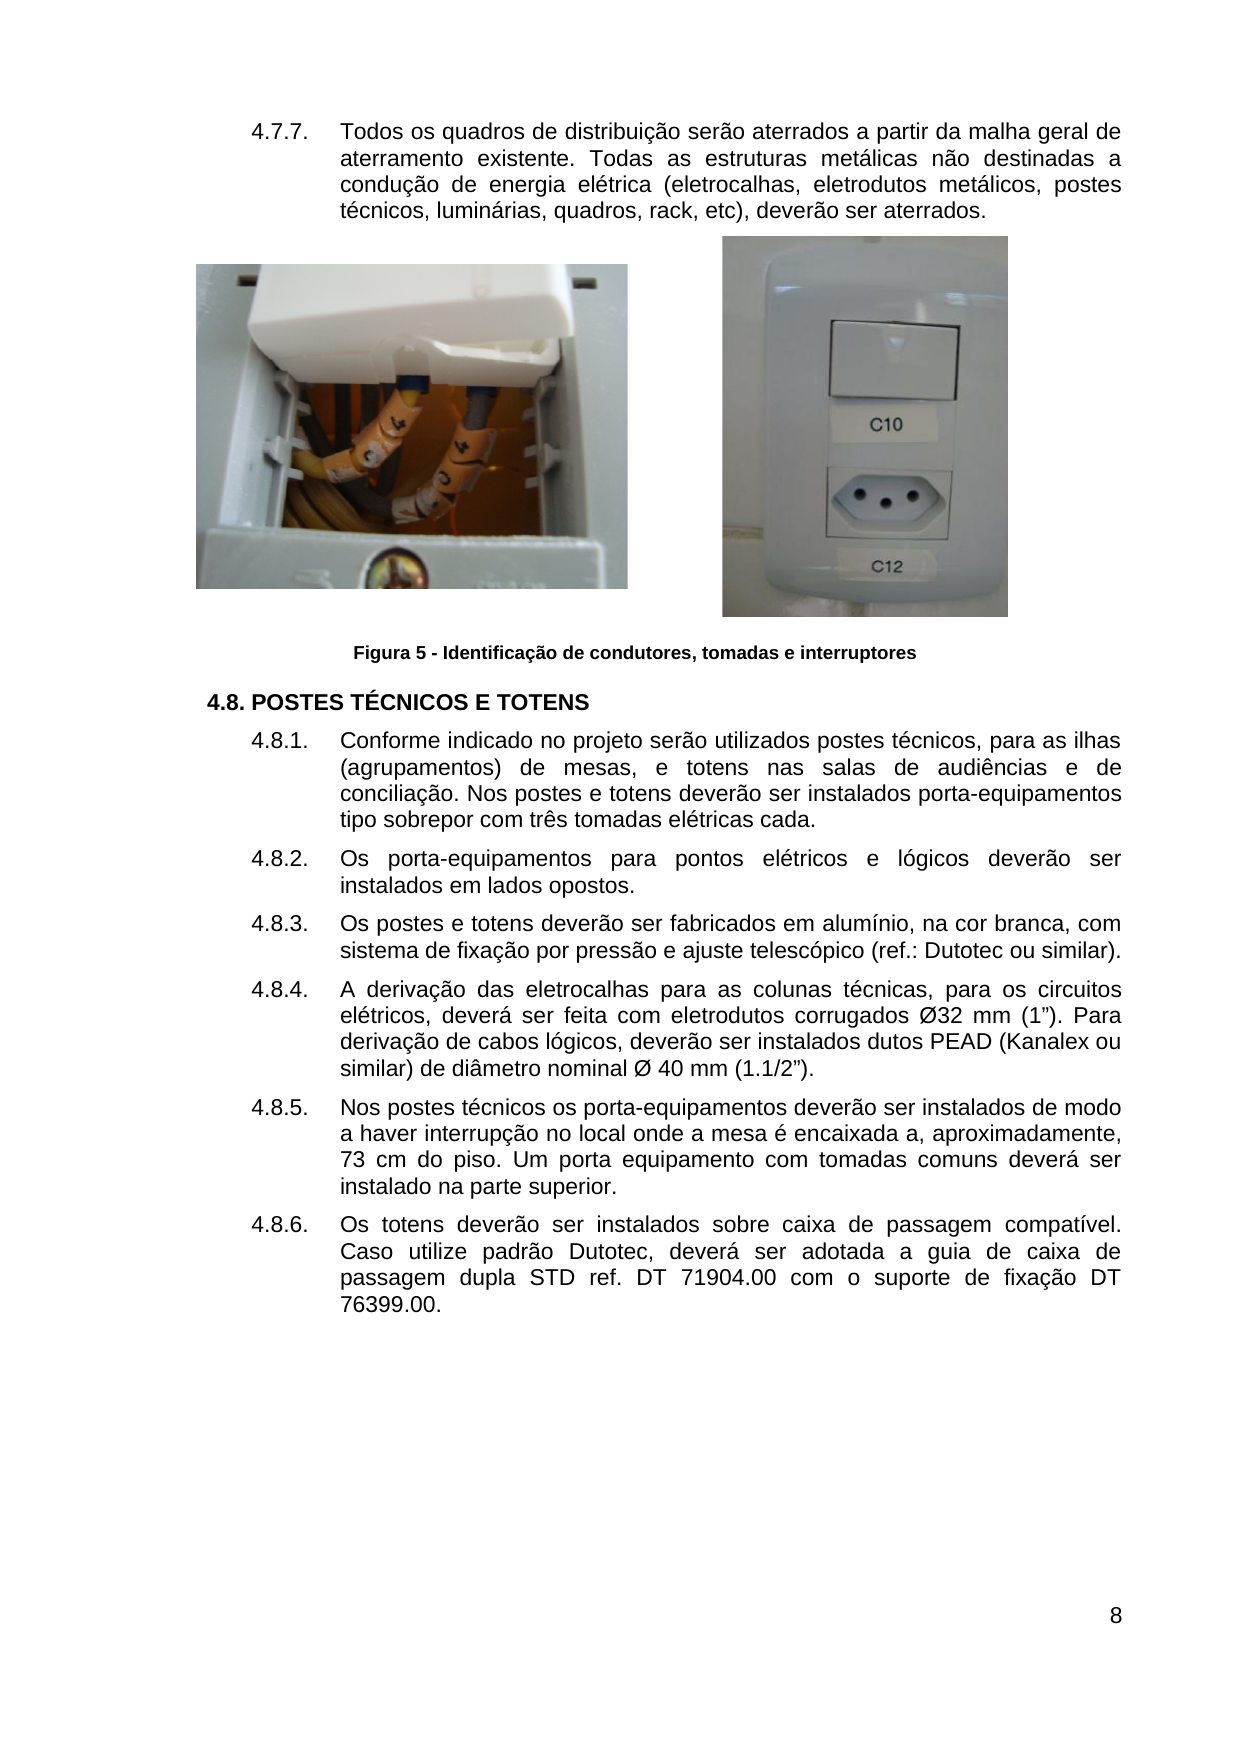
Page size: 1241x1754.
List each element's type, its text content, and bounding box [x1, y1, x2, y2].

picture [722, 236, 1008, 617]
list A derivação das eletrocalhas para as colunas técnicas, para os circuitos elétricos, deverá ser feita com eletrodutos corrugados Ø32 mm (1”). Para derivação de cabos lógicos, deverão ser instalados dutos PEAD (Kanalex ou similar) de diâmetro nominal Ø 40 mm (1.1/2”). [251, 976, 1122, 1081]
table_header [167, 236, 635, 629]
text Figura 5 - Identificação de condutores, tomadas e interruptores [148, 642, 1122, 663]
list Os postes e totens deverão ser fabricados em alumínio, na cor branca, com sistema de fixação por pressão e ajuste telescópico (ref.: Dutotec ou similar). [251, 910, 1122, 963]
list Os porta-equipamentos para pontos elétricos e lógicos deverão ser instalados em lados opostos. [251, 845, 1122, 898]
table_header [635, 236, 1102, 629]
list Conforme indicado no projeto serão utilizados postes técnicos, para as ilhas (agrupamentos) de mesas, e totens nas salas de audiências e de conciliação. Nos postes e totens deverão ser instalados porta-equipamentos tipo sobrepor com três tomadas elétricas cada. [251, 727, 1122, 833]
list Nos postes técnicos os porta-equipamentos deverão ser instalados de modo a haver interrupção no local onde a mesa é encaixada a, aproximadamente, 73 cm do piso. Um porta equipamento com tomadas comuns deverá ser instalado na parte superior. [251, 1093, 1122, 1199]
subtitle POSTES TÉCNICOS E TOTENS [207, 688, 1122, 715]
picture [196, 264, 628, 589]
list Todos os quadros de distribuição serão aterrados a partir da malha geral de aterramento existente. Todas as estruturas metálicas não destinadas a condução de energia elétrica (eletrocalhas, eletrodutos metálicos, postes técnicos, luminárias, quadros, rack, etc), deverão ser aterrados. [251, 118, 1122, 223]
list Os totens deverão ser instalados sobre caixa de passagem compatível. Caso utilize padrão Dutotec, deverá ser adotada a guia de caixa de passagem dupla STD ref. DT 71904.00 com o suporte de fixação DT 76399.00. [251, 1211, 1122, 1317]
